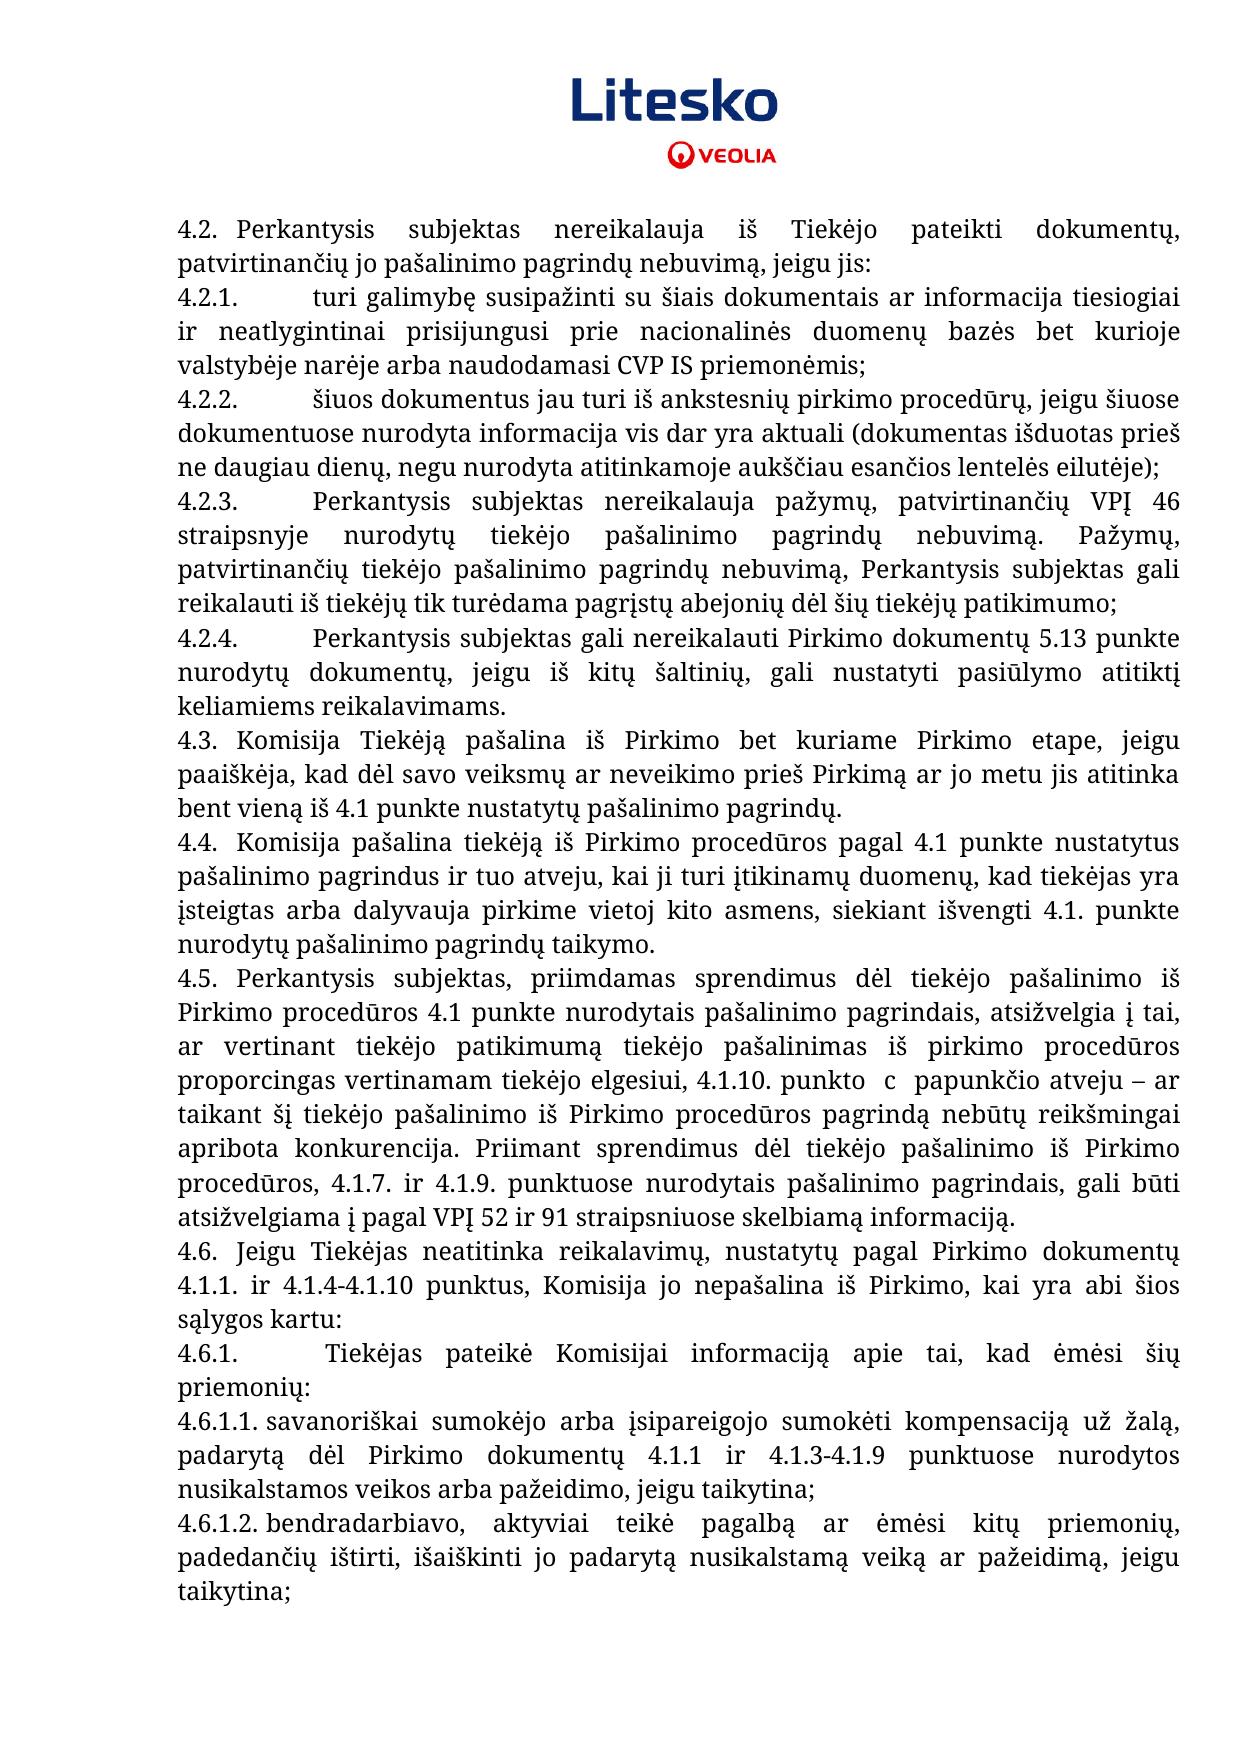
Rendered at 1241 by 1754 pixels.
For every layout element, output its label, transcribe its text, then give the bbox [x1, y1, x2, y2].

list šiuos dokumentus jau turi iš ankstesnių pirkimo procedūrų, jeigu šiuose dokumentuose nurodyta informacija vis dar yra aktuali (dokumentas išduotas prieš ne daugiau dienų, negu nurodyta atitinkamoje aukščiau esančios lentelės eilutėje); [177, 382, 1181, 484]
list savanoriškai sumokėjo arba įsipareigojo sumokėti kompensaciją už žalą, padarytą dėl Pirkimo dokumentų 4.1.1 ir 4.1.3-4.1.9 punktuose nurodytos nusikalstamos veikos arba pažeidimo, jeigu taikytina; [177, 1404, 1181, 1506]
list bendradarbiavo, aktyviai teikė pagalbą ar ėmėsi kitų priemonių, padedančių ištirti, išaiškinti jo padarytą nusikalstamą veiką ar pažeidimą, jeigu taikytina; [177, 1506, 1181, 1608]
list Perkantysis subjektas nereikalauja iš Tiekėjo pateikti dokumentų, patvirtinančių jo pašalinimo pagrindų nebuvimą, jeigu jis: [177, 211, 1181, 279]
list Perkantysis subjektas, priimdamas sprendimus dėl tiekėjo pašalinimo iš Pirkimo procedūros 4.1 punkte nurodytais pašalinimo pagrindais, atsižvelgia į tai, ar vertinant tiekėjo patikimumą tiekėjo pašalinimas iš pirkimo procedūros proporcingas vertinamam tiekėjo elgesiui, 4.1.10. punkto c papunkčio atveju – ar taikant šį tiekėjo pašalinimo iš Pirkimo procedūros pagrindą nebūtų reikšmingai apribota konkurencija. Priimant sprendimus dėl tiekėjo pašalinimo iš Pirkimo procedūros, 4.1.7. ir 4.1.9. punktuose nurodytais pašalinimo pagrindais, gali būti atsižvelgiama į pagal VPĮ 52 ir 91 straipsniuose skelbiamą informaciją. [177, 961, 1181, 1233]
list Komisija Tiekėją pašalina iš Pirkimo bet kuriame Pirkimo etape, jeigu paaiškėja, kad dėl savo veiksmų ar neveikimo prieš Pirkimą ar jo metu jis atitinka bent vieną iš 4.1 punkte nustatytų pašalinimo pagrindų. [177, 722, 1181, 824]
list Tiekėjas pateikė Komisijai informaciją apie tai, kad ėmėsi šių priemonių: [177, 1336, 1181, 1404]
list Perkantysis subjektas nereikalauja pažymų, patvirtinančių VPĮ 46 straipsnyje nurodytų tiekėjo pašalinimo pagrindų nebuvimą. Pažymų, patvirtinančių tiekėjo pašalinimo pagrindų nebuvimą, Perkantysis subjektas gali reikalauti iš tiekėjų tik turėdama pagrįstų abejonių dėl šių tiekėjų patikimumo; [177, 484, 1181, 620]
list Jeigu Tiekėjas neatitinka reikalavimų, nustatytų pagal Pirkimo dokumentų 4.1.1. ir 4.1.4-4.1.10 punktus, Komisija jo nepašalina iš Pirkimo, kai yra abi šios sąlygos kartu: [177, 1233, 1181, 1336]
picture [541, 59, 817, 176]
list turi galimybę susipažinti su šiais dokumentais ar informacija tiesiogiai ir neatlygintinai prisijungusi prie nacionalinės duomenų bazės bet kurioje valstybėje narėje arba naudodamasi CVP IS priemonėmis; [177, 279, 1181, 382]
list Komisija pašalina tiekėją iš Pirkimo procedūros pagal 4.1 punkte nustatytus pašalinimo pagrindus ir tuo atveju, kai ji turi įtikinamų duomenų, kad tiekėjas yra įsteigtas arba dalyvauja pirkime vietoj kito asmens, siekiant išvengti 4.1. punkte nurodytų pašalinimo pagrindų taikymo. [177, 824, 1181, 961]
list Perkantysis subjektas gali nereikalauti Pirkimo dokumentų 5.13 punkte nurodytų dokumentų, jeigu iš kitų šaltinių, gali nustatyti pasiūlymo atitiktį keliamiems reikalavimams. [177, 620, 1181, 722]
